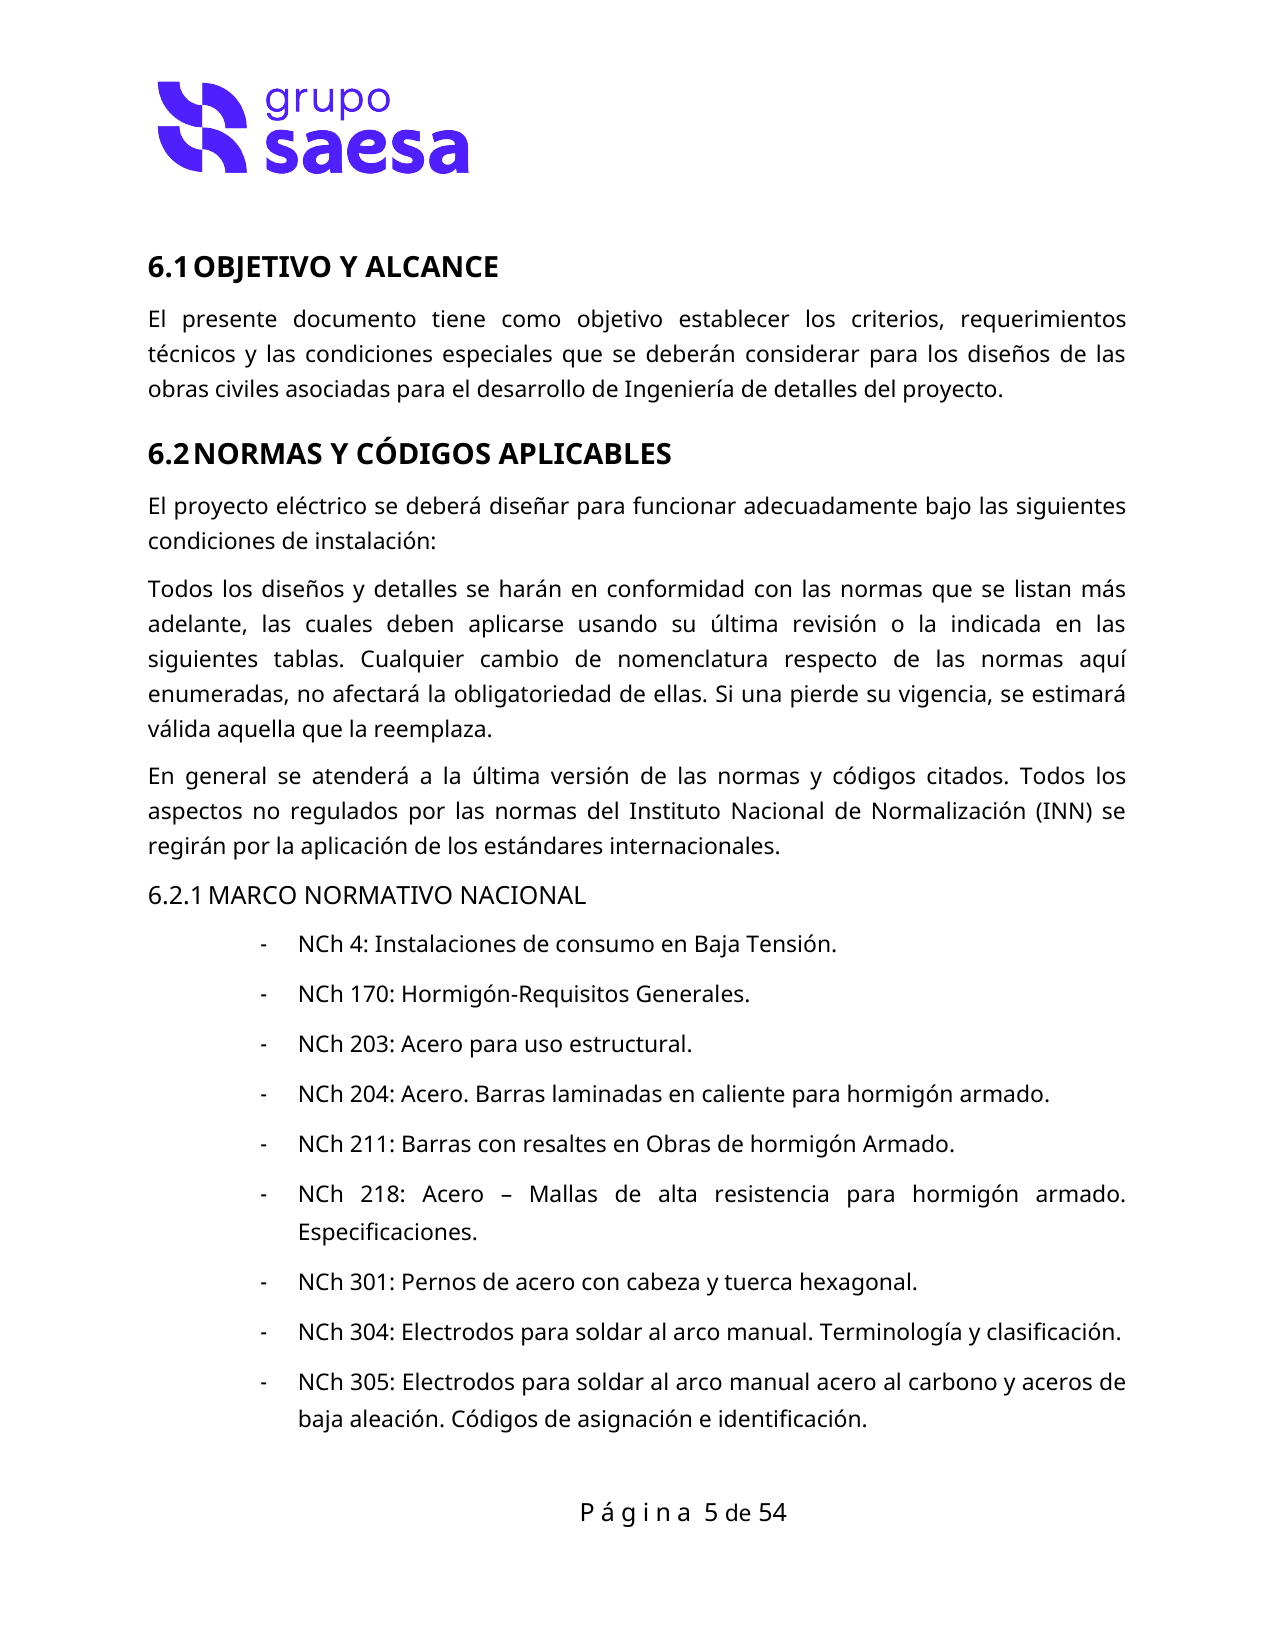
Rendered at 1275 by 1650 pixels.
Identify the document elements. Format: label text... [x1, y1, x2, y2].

subtitle MARCO NORMATIVO NACIONAL [148, 878, 1127, 912]
picture [147, 73, 478, 177]
list NCh 304: Electrodos para soldar al arco manual. Terminología y clasificación. [260, 1316, 1127, 1347]
list NCh 4: Instalaciones de consumo en Baja Tensión. [260, 928, 1127, 959]
subtitle NORMAS Y CÓDIGOS APLICABLES [148, 433, 1127, 473]
text En general se atenderá a la última versión de las normas y códigos citados. Todos los aspectos no regulados por las normas del Instituto Nacional de Normalización (INN) se regirán por la aplicación de los estándares internacionales. [148, 760, 1127, 861]
text Todos los diseños y detalles se harán en conformidad con las normas que se listan más adelante, las cuales deben aplicarse usando su última revisión o la indicada en las siguientes tablas. Cualquier cambio de nomenclatura respecto de las normas aquí enumeradas, no afectará la obligatoriedad de ellas. Si una pierde su vigencia, se estimará válida aquella que la reemplaza. [148, 573, 1127, 744]
list NCh 211: Barras con resaltes en Obras de hormigón Armado. [260, 1128, 1127, 1159]
list NCh 305: Electrodos para soldar al arco manual acero al carbono y aceros de baja aleación. Códigos de asignación e identificación. [260, 1366, 1127, 1434]
list NCh 218: Acero – Mallas de alta resistencia para hormigón armado. Especificaciones. [260, 1178, 1127, 1247]
list NCh 301: Pernos de acero con cabeza y tuerca hexagonal. [260, 1266, 1127, 1297]
subtitle OBJETIVO Y ALCANCE [148, 246, 1127, 286]
list NCh 204: Acero. Barras laminadas en caliente para hormigón armado. [260, 1078, 1127, 1109]
list NCh 203: Acero para uso estructural. [260, 1028, 1127, 1059]
text El presente documento tiene como objetivo establecer los criterios, requerimientos técnicos y las condiciones especiales que se deberán considerar para los diseños de las obras civiles asociadas para el desarrollo de Ingeniería de detalles del proyecto. [148, 303, 1127, 404]
text El proyecto eléctrico se deberá diseñar para funcionar adecuadamente bajo las siguientes condiciones de instalación: [148, 490, 1127, 556]
list NCh 170: Hormigón-Requisitos Generales. [260, 978, 1127, 1009]
